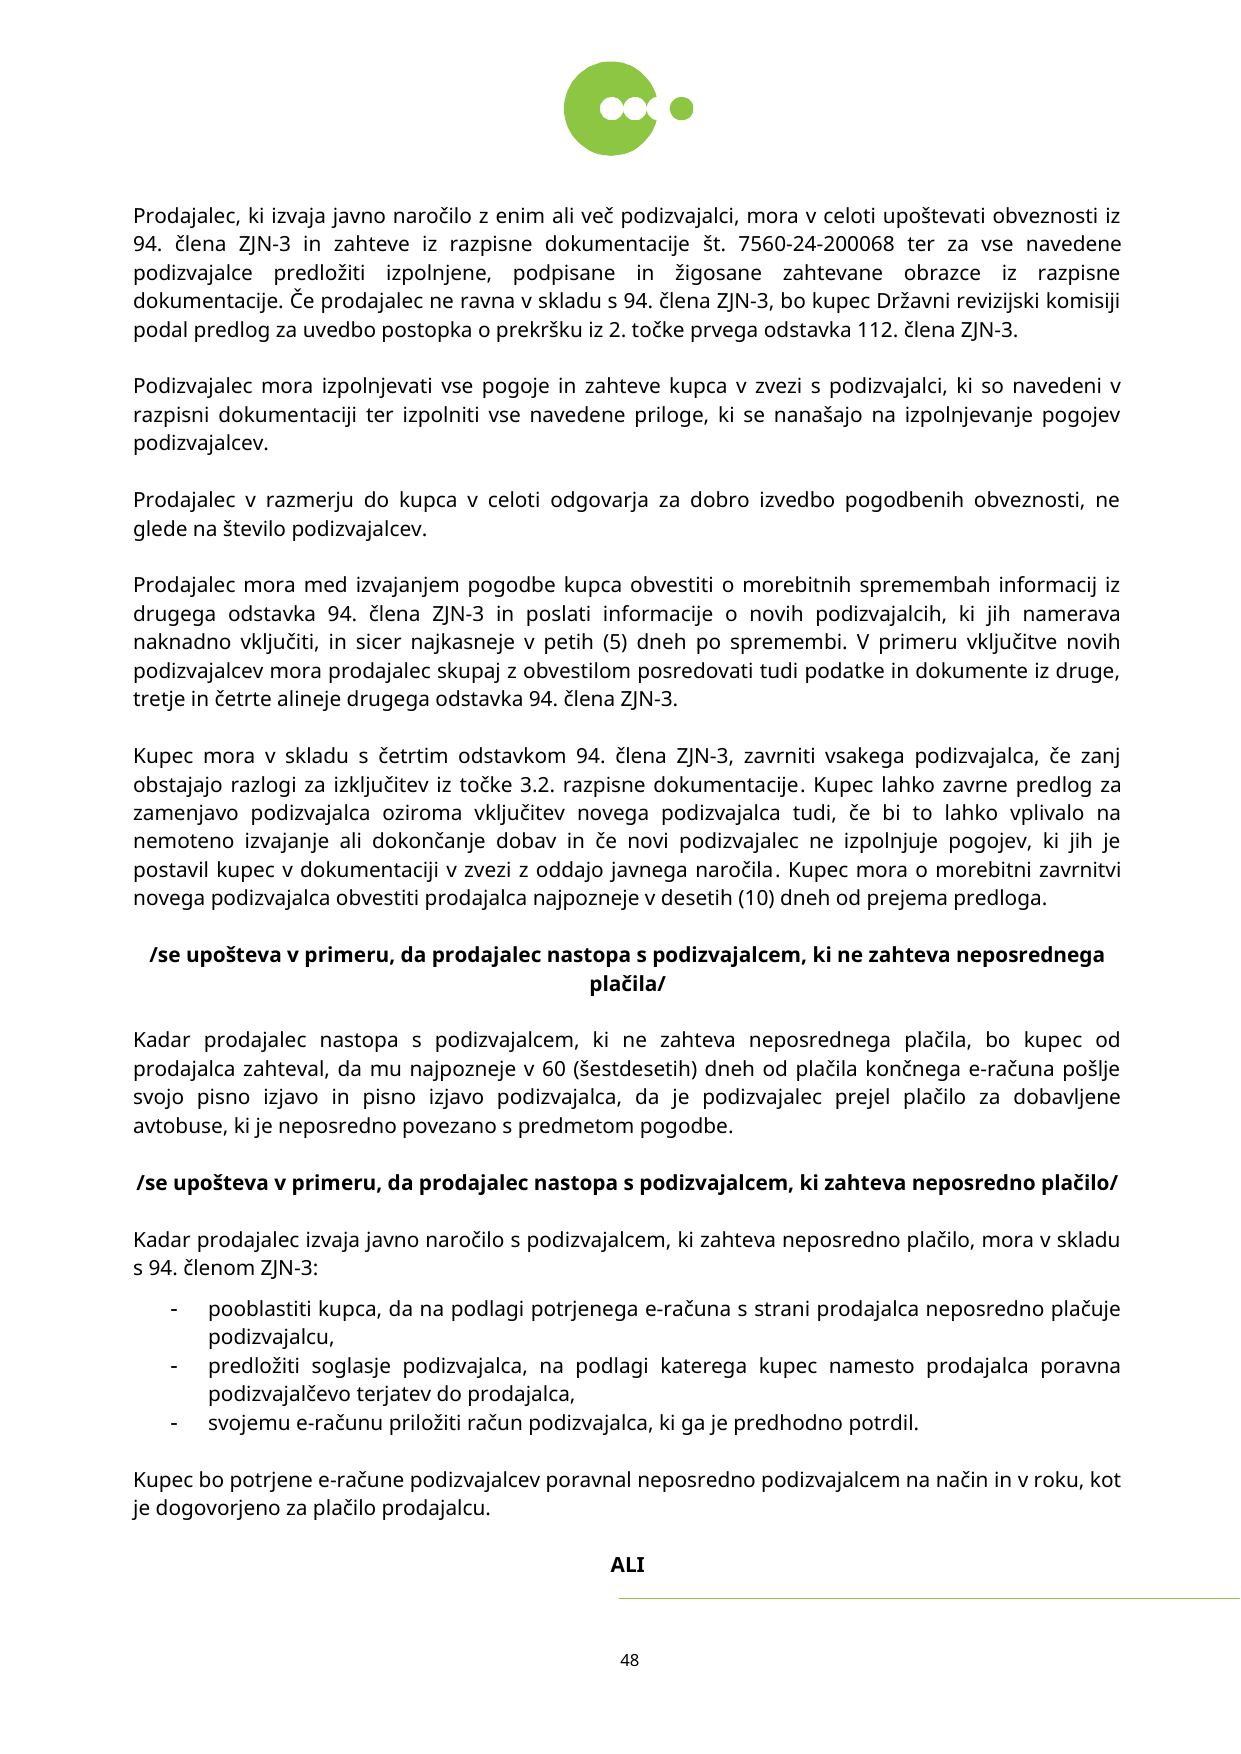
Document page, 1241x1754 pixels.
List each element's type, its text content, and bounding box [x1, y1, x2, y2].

list Prodajalec, ki izvaja javno naročilo z enim ali več podizvajalci, mora v celoti upoštevati obveznosti iz 94. člena ZJN-3 in zahteve iz razpisne dokumentacije št. 7560-24-200068 ter za vse navedene podizvajalce predložiti izpolnjene, podpisane in žigosane zahtevane obrazce iz razpisne dokumentacije. Če prodajalec ne ravna v skladu s 94. člena ZJN-3, bo kupec Državni revizijski komisiji podal predlog za uvedbo postopka o prekršku iz 2. točke prvega odstavka 112. člena ZJN-3. [133, 201, 1122, 343]
text Kadar prodajalec izvaja javno naročilo s podizvajalcem, ki zahteva neposredno plačilo, mora v skladu s 94. členom ZJN-3: [133, 1225, 1122, 1282]
list Kupec bo potrjene e-račune podizvajalcev poravnal neposredno podizvajalcem na način in v roku, kot je dogovorjeno za plačilo prodajalcu. [133, 1465, 1122, 1522]
text Prodajalec v razmerju do kupca v celoti odgovarja za dobro izvedbo pogodbenih obveznosti, ne glede na število podizvajalcev. [133, 485, 1122, 542]
list Kupec mora v skladu s četrtim odstavkom 94. člena ZJN-3, zavrniti vsakega podizvajalca, če zanj obstajajo razlogi za izključitev iz točke 3.2. razpisne dokumentacije. Kupec lahko zavrne predlog za zamenjavo podizvajalca oziroma vključitev novega podizvajalca tudi, če bi to lahko vplivalo na nemoteno izvajanje ali dokončanje dobav in če novi podizvajalec ne izpolnjuje pogojev, ki jih je postavil kupec v dokumentaciji v zvezi z oddajo javnega naročila. Kupec mora o morebitni zavrnitvi novega podizvajalca obvestiti prodajalca najpozneje v desetih (10) dneh od prejema predloga. [133, 741, 1122, 912]
list Prodajalec mora med izvajanjem pogodbe kupca obvestiti o morebitnih spremembah informacij iz drugega odstavka 94. člena ZJN-3 in poslati informacije o novih podizvajalcih, ki jih namerava naknadno vključiti, in sicer najkasneje v petih (5) dneh po spremembi. V primeru vključitve novih podizvajalcev mora prodajalec skupaj z obvestilom posredovati tudi podatke in dokumente iz druge, tretje in četrte alineje drugega odstavka 94. člena ZJN-3. [133, 571, 1122, 713]
list predložiti soglasje podizvajalca, na podlagi katerega kupec namesto prodajalca poravna podizvajalčevo terjatev do prodajalca, [170, 1351, 1122, 1408]
text ALI [133, 1550, 1122, 1578]
list pooblastiti kupca, da na podlagi potrjenega e-računa s strani prodajalca neposredno plačuje podizvajalcu, [170, 1294, 1122, 1351]
text /se upošteva v primeru, da prodajalec nastopa s podizvajalcem, ki zahteva neposredno plačilo/ [133, 1168, 1122, 1196]
list Podizvajalec mora izpolnjevati vse pogoje in zahteve kupca v zvezi s podizvajalci, ki so navedeni v razpisni dokumentaciji ter izpolniti vse navedene priloge, ki se nanašajo na izpolnjevanje pogojev podizvajalcev. [133, 372, 1122, 457]
list svojemu e-računu priložiti račun podizvajalca, ki ga je predhodno potrdil. [170, 1408, 1122, 1436]
list Kadar prodajalec nastopa s podizvajalcem, ki ne zahteva neposrednega plačila, bo kupec od prodajalca zahteval, da mu najpozneje v 60 (šestdesetih) dneh od plačila končnega e-računa pošlje svojo pisno izjavo in pisno izjavo podizvajalca, da je podizvajalec prejel plačilo za dobavljene avtobuse, ki je neposredno povezano s predmetom pogodbe. [133, 1026, 1122, 1139]
text /se upošteva v primeru, da prodajalec nastopa s podizvajalcem, ki ne zahteva neposrednega plačila/ [133, 940, 1122, 997]
